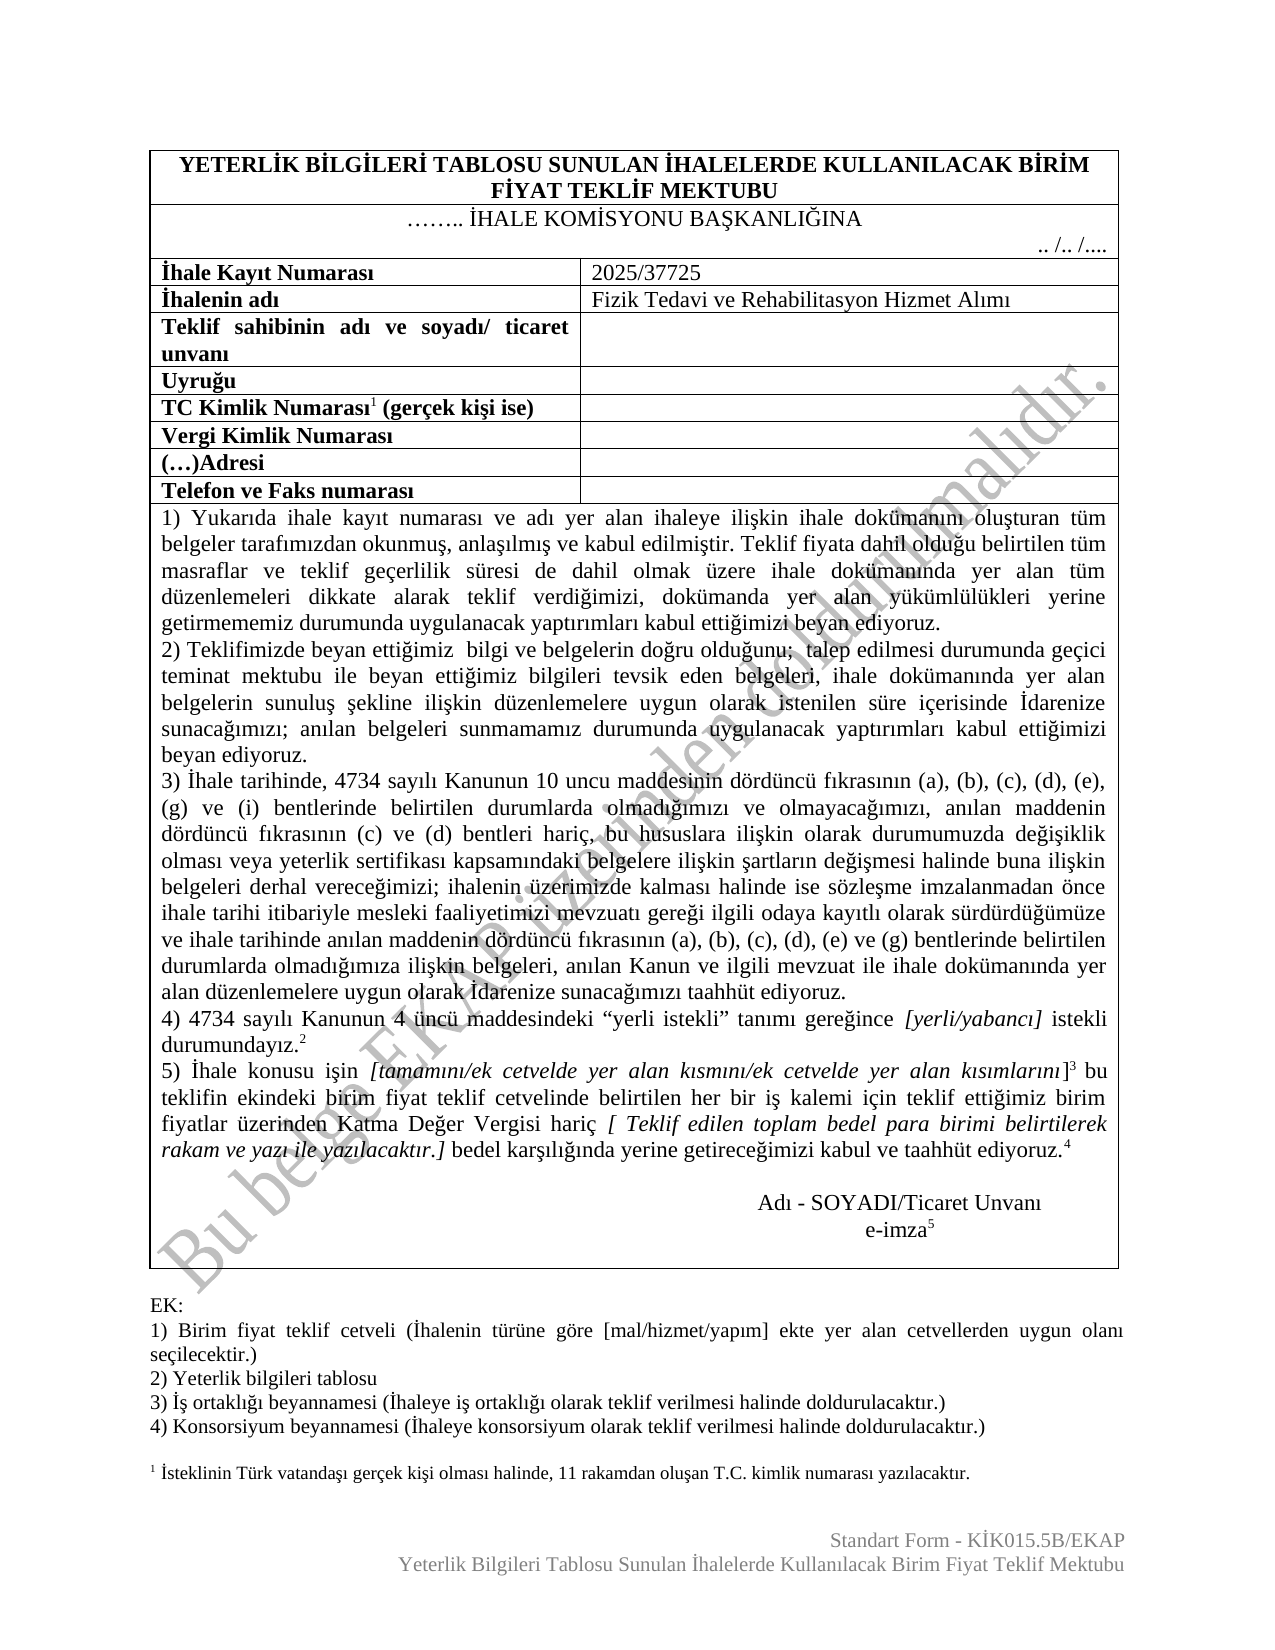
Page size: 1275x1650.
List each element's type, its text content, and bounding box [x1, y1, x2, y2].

table_cell …….. İHALE KOMİSYONU BAŞKANLIĞINA .. /.. /.... [151, 205, 1118, 257]
table_cell [581, 449, 1118, 476]
text 1 İsteklinin Türk vatandaşı gerçek kişi olması halinde, 11 rakamdan oluşan T.C. kimlik numarası yazılacaktır. [150, 1462, 1125, 1483]
table_cell Teklif sahibinin adı ve soyadı/ ticaret unvanı [151, 313, 580, 366]
table_cell İhalenin adı [151, 286, 580, 312]
table_cell Vergi Kimlik Numarası [151, 422, 580, 448]
table_cell Fizik Tedavi ve Rehabilitasyon Hizmet Alımı [581, 286, 1118, 312]
table_cell [581, 477, 1118, 503]
text 4) Konsorsiyum beyannamesi (İhaleye konsorsiyum olarak teklif verilmesi halinde doldurulacaktır.) [150, 1414, 1125, 1438]
table_cell [581, 422, 1118, 448]
table_cell (…)Adresi [151, 449, 580, 476]
table_cell [581, 313, 1118, 366]
text 2) Yeterlik bilgileri tablosu [150, 1366, 1125, 1390]
table_cell 1) Yukarıda ihale kayıt numarası ve adı yer alan ihaleye ilişkin ihale dokümanını oluşturan tüm belgeler tarafımızdan okunmuş, anlaşılmış ve kabul edilmiştir. Teklif fiyata dahil olduğu belirtilen tüm masraflar ve teklif geçerlilik süresi de dahil olmak üzere ihale dokümanında yer alan tüm düzenlemeleri dikkate alarak teklif verdiğimizi, dokümanda yer alan yükümlülükleri yerine getirmememiz durumunda uygulanacak yaptırımları kabul ettiğimizi beyan ediyoruz. 2) Teklifimizde beyan ettiğimiz bilgi ve belgelerin doğru olduğunu; talep edilmesi durumunda geçici teminat mektubu ile beyan ettiğimiz bilgileri tevsik eden belgeleri, ihale dokümanında yer alan belgelerin sunuluş şekline ilişkin düzenlemelere uygun olarak istenilen süre içerisinde İdarenize sunacağımızı; anılan belgeleri sunmamamız durumunda uygulanacak yaptırımları kabul ettiğimizi beyan ediyoruz. 3) İhale tarihinde, 4734 sayılı Kanunun 10 uncu maddesinin dördüncü fıkrasının (a), (b), (c), (d), (e), (g) ve (i) bentlerinde belirtilen durumlarda olmadığımızı ve olmayacağımızı, anılan maddenin dördüncü fıkrasının (c) ve (d) bentleri hariç, bu hususlara ilişkin olarak durumumuzda değişiklik olması veya yeterlik sertifikası kapsamındaki belgelere ilişkin şartların değişmesi halinde buna ilişkin belgeleri derhal vereceğimizi; ihalenin üzerimizde kalması halinde ise sözleşme imzalanmadan önce ihale tarihi itibariyle mesleki faaliyetimizi mevzuatı gereği ilgili odaya kayıtlı olarak sürdürdüğümüze ve ihale tarihinde anılan maddenin dördüncü fıkrasının (a), (b), (c), (d), (e) ve (g) bentlerinde belirtilen durumlarda olmadığımıza ilişkin belgeleri, anılan Kanun ve ilgili mevzuat ile ihale dokümanında yer alan düzenlemelere uygun olarak İdarenize sunacağımızı taahhüt ediyoruz. 4) 4734 sayılı Kanunun 4 üncü maddesindeki “yerli istekli” tanımı gereğince [yerli/yabancı] istekli durumundayız.2 5) İhale konusu işin [tamamını/ek cetvelde yer alan kısmını/ek cetvelde yer alan kısımlarını]3 bu teklifin ekindeki birim fiyat teklif cetvelinde belirtilen her bir iş kalemi için teklif ettiğimiz birim fiyatlar üzerinden Katma Değer Vergisi hariç [ Teklif edilen toplam bedel para birimi belirtilerek rakam ve yazı ile yazılacaktır.] bedel karşılığında yerine getireceğimizi kabul ve taahhüt ediyoruz.4 Adı - SOYADI/Ticaret Unvanı e-imza5 [151, 504, 1118, 1268]
table_cell TC Kimlik Numarası1 (gerçek kişi ise) [151, 395, 580, 421]
text 3) İş ortaklığı beyannamesi (İhaleye iş ortaklığı olarak teklif verilmesi halinde doldurulacaktır.) [150, 1390, 1125, 1414]
table_cell 2025/37725 [581, 259, 1118, 285]
table_cell [581, 395, 1118, 421]
text EK: [150, 1293, 1125, 1317]
table_header YETERLİK BİLGİLERİ TABLOSU SUNULAN İHALELERDE KULLANILACAK BİRİM FİYAT TEKLİF MEKTUBU [151, 151, 1118, 204]
table_cell İhale Kayıt Numarası [151, 259, 580, 285]
table_cell Uyruğu [151, 367, 580, 393]
text 1) Birim fiyat teklif cetveli (İhalenin türüne göre [mal/hizmet/yapım] ekte yer alan cetvellerden uygun olanı seçilecektir.) [150, 1317, 1125, 1366]
table_cell [581, 367, 1118, 393]
table_cell Telefon ve Faks numarası [151, 477, 580, 503]
